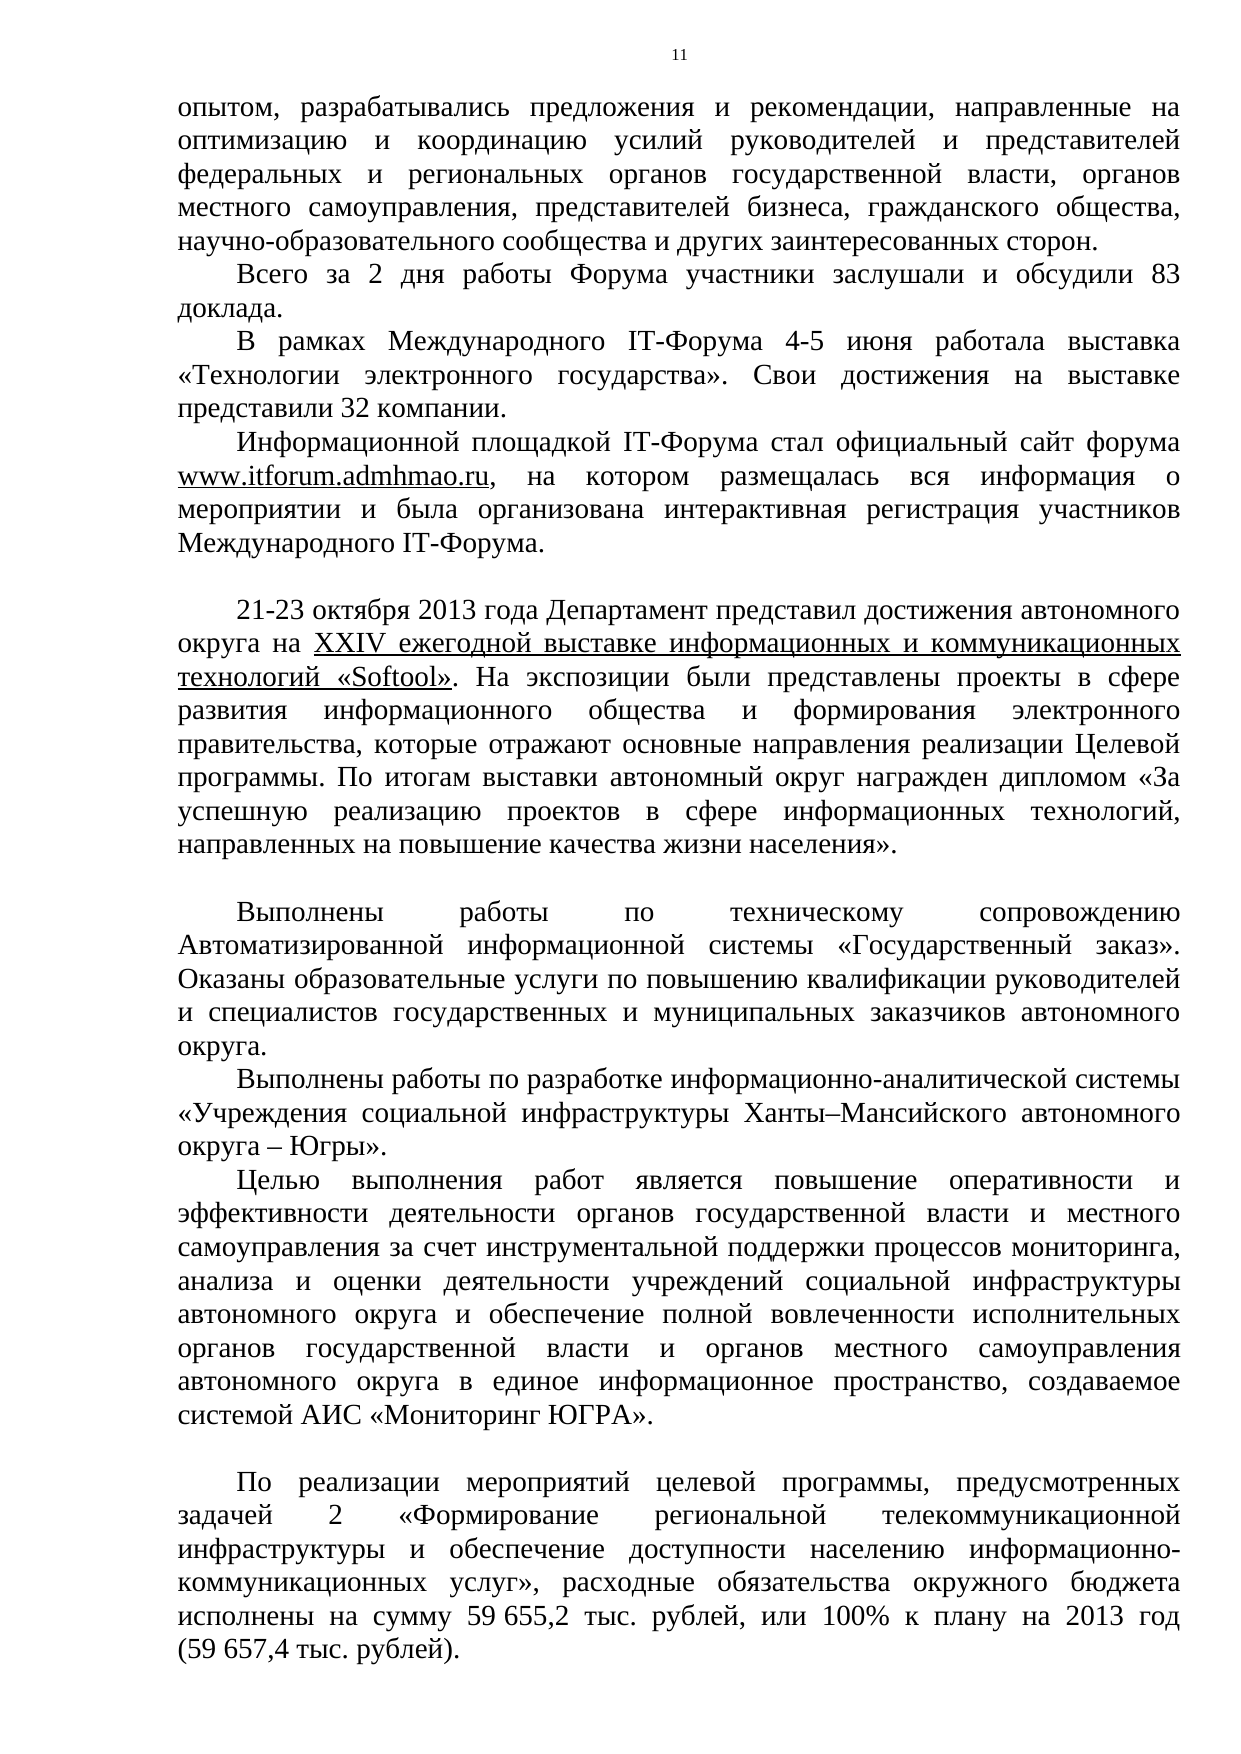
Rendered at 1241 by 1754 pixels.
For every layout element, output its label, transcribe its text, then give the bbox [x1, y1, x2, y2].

list Целью выполнения работ является повышение оперативности и эффективности деятельности органов государственной власти и местного самоуправления за счет инструментальной поддержки процессов мониторинга, анализа и оценки деятельности учреждений социальной инфраструктуры автономного округа и обеспечение полной вовлеченности исполнительных органов государственной власти и органов местного самоуправления автономного округа в единое информационное пространство, создаваемое системой АИС «Мониторинг ЮГРА». [177, 1162, 1181, 1430]
list Выполнены работы по разработке информационно-аналитической системы «Учреждения социальной инфраструктуры Ханты–Мансийского автономного округа – Югры». [177, 1061, 1181, 1162]
list Информационной площадкой IT-Форума стал официальный сайт форума www.itforum.admhmao.ru, на котором размещалась вся информация о мероприятии и была организована интерактивная регистрация участников Международного IT-Форума. [177, 424, 1181, 558]
list В рамках Международного IT-Форума 4-5 июня работала выставка «Технологии электронного государства». Свои достижения на выставке представили 32 компании. [177, 323, 1181, 424]
list Всего за 2 дня работы Форума участники заслушали и обсудили 83 доклада. [177, 256, 1181, 323]
list 21-23 октября 2013 года Департамент представил достижения автономного округа на XXIV ежегодной выставке информационных и коммуникационных технологий «Softool». На экспозиции были представлены проекты в сфере развития информационного общества и формирования электронного правительства, которые отражают основные направления реализации Целевой программы. По итогам выставки автономный округ награжден дипломом «За успешную реализацию проектов в сфере информационных технологий, направленных на повышение качества жизни населения». [177, 592, 1181, 860]
list Выполнены работы по техническому сопровождению Автоматизированной информационной системы «Государственный заказ». Оказаны образовательные услуги по повышению квалификации руководителей и специалистов государственных и муниципальных заказчиков автономного округа. [177, 894, 1181, 1061]
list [177, 89, 1181, 256]
list По реализации мероприятий целевой программы, предусмотренных задачей 2 «Формирование региональной телекоммуникационной инфраструктуры и обеспечение доступности населению информационно-коммуникационных услуг», расходные обязательства окружного бюджета исполнены на сумму 59 655,2 тыс. рублей, или 100% к плану на 2013 год (59 657,4 тыс. рублей). [177, 1464, 1181, 1665]
